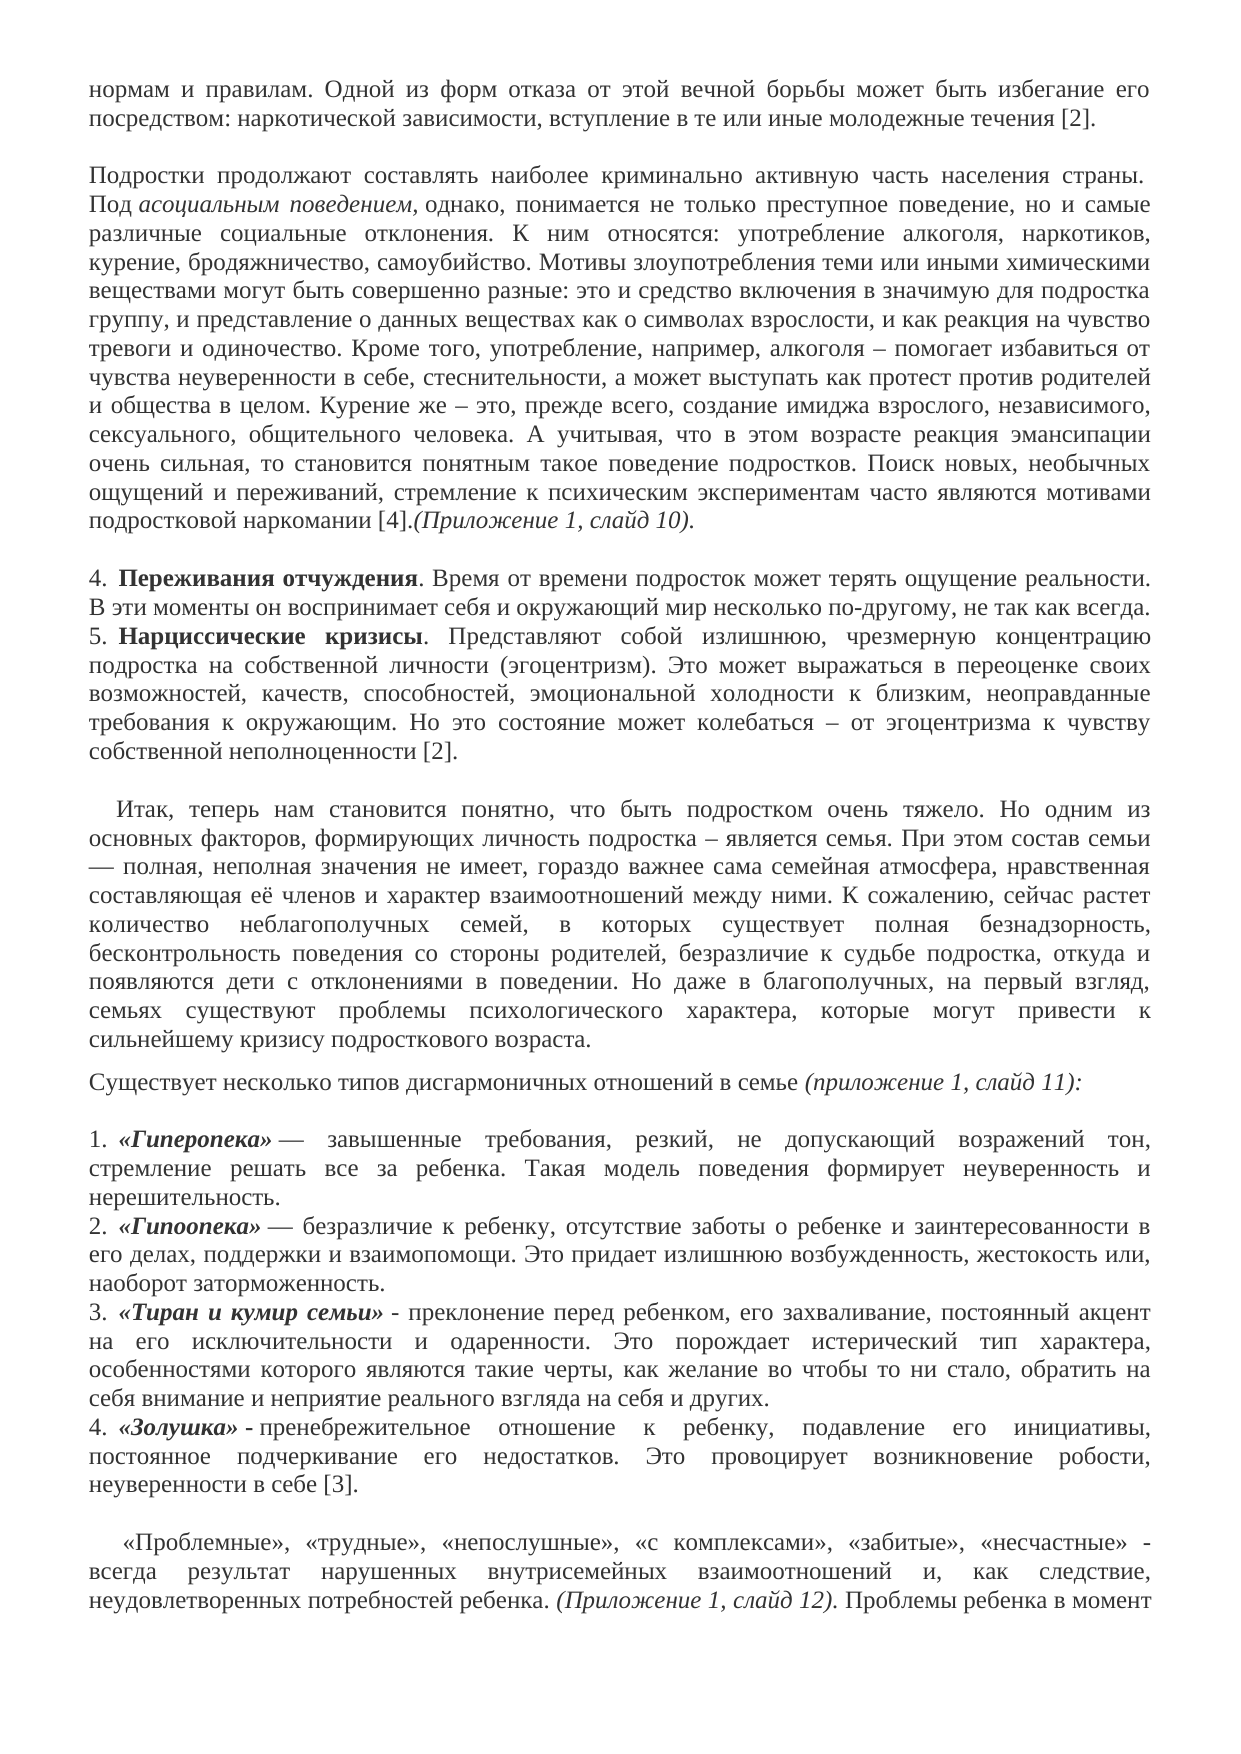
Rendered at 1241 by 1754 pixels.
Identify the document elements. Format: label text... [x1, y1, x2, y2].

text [89, 1527, 1152, 1614]
text Существует несколько типов дисгармоничных отношений в семье (приложение 1, слайд 11): [89, 1067, 1152, 1095]
text Подростки продолжают составлять наиболее криминально активную часть населения страны. Под асоциальным поведением, однако, понимается не только преступное поведение, но и самые различные социальные отклонения. К ним относятся: употребление алкоголя, наркотиков, курение, бродяжничество, самоубийство. Мотивы злоупотребления теми или иными химическими веществами могут быть совершенно разные: это и средство включения в значимую для подростка группу, и представление о данных веществах как о символах взрослости, и как реакция на чувство тревоги и одиночество. Кроме того, употребление, например, алкоголя – помогает избавиться от чувства неуверенности в себе, стеснительности, а может выступать как протест против родителей и общества в целом. Курение же – это, прежде всего, создание имиджа взрослого, независимого, сексуального, общительного человека. А учитывая, что в этом возрасте реакция эмансипации очень сильная, то становится понятным такое поведение подростков. Поиск новых, необычных ощущений и переживаний, стремление к психическим экспериментам часто являются мотивами подростковой наркомании [4].(Приложение 1, слайд 10). [89, 161, 1152, 534]
list «Тиран и кумир семьи» - преклонение перед ребенком, его захваливание, постоянный акцент на его исключительности и одаренности. Это порождает истерический тип характера, особенностями которого являются такие черты, как желание во чтобы то ни стало, обратить на себя внимание и неприятие реального взгляда на себя и других. [89, 1297, 1152, 1412]
list Переживания отчуждения. Время от времени подросток может терять ощущение реальности. В эти моменты он воспринимает себя и окружающий мир несколько по-другому, не так как всегда. [89, 563, 1152, 621]
list «Золушка» - пренебрежительное отношение к ребенку, подавление его инициативы, постоянное подчеркивание его недостатков. Это провоцирует возникновение робости, неуверенности в себе [3]. [89, 1412, 1152, 1498]
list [89, 74, 1152, 131]
list Нарциссические кризисы. Представляют собой излишнюю, чрезмерную концентрацию подростка на собственной личности (эгоцентризм). Это может выражаться в переоценке своих возможностей, качеств, способностей, эмоциональной холодности к близким, неоправданные требования к окружающим. Но это состояние может колебаться – от эгоцентризма к чувству собственной неполноценности [2]. [89, 621, 1152, 765]
text Итак, теперь нам становится понятно, что быть подростком очень тяжело. Но одним из основных факторов, формирующих личность подростка – является семья. При этом состав семьи — полная, неполная значения не имеет, гораздо важнее сама семейная атмосфера, нравственная составляющая её членов и характер взаимоотношений между ними. К сожалению, сейчас растет количество неблагополучных семей, в которых существует полная безнадзорность, бесконтрольность поведения со стороны родителей, безразличие к судьбе подростка, откуда и появляются дети с отклонениями в поведении. Но даже в благополучных, на первый взгляд, семьях существуют проблемы психологического характера, которые могут привести к сильнейшему кризису подросткового возраста. [89, 794, 1152, 1053]
list «Гипоопека» — безразличие к ребенку, отсутствие заботы о ребенке и заинтересованности в его делах, поддержки и взаимопомощи. Это придает излишнюю возбужденность, жестокость или, наоборот заторможенность. [89, 1211, 1152, 1297]
list «Гиперопека» — завышенные требования, резкий, не допускающий возражений тон, стремление решать все за ребенка. Такая модель поведения формирует неуверенность и нерешительность. [89, 1124, 1152, 1211]
